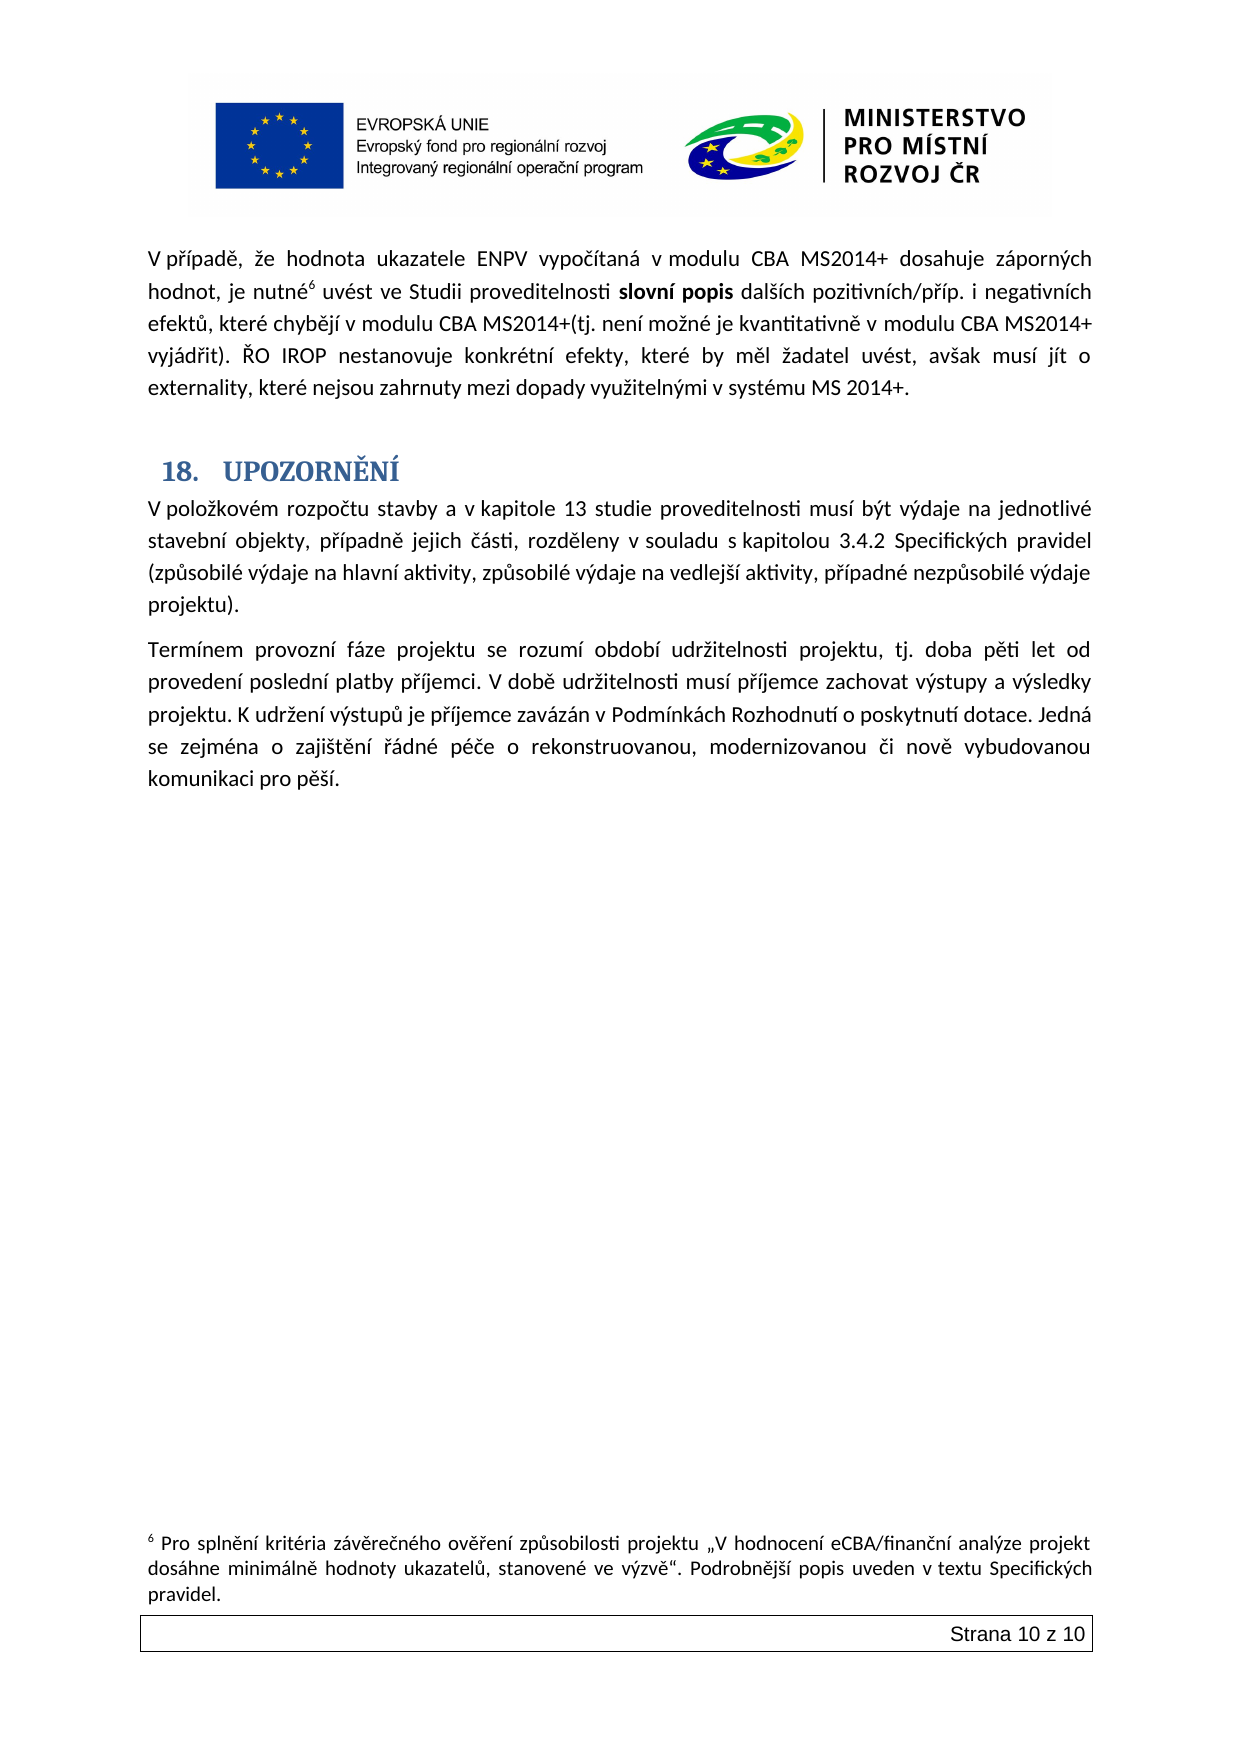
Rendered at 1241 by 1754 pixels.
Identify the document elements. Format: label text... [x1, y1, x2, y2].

subtitle uPOZORNĚNÍ [162, 456, 1093, 489]
text Termínem provozní fáze projektu se rozumí období udržitelnosti projektu, tj. doba pěti let od provedení poslední platby příjemci. V době udržitelnosti musí příjemce zachovat výstupy a výsledky projektu. K udržení výstupů je příjemce zavázán v Podmínkách Rozhodnutí o poskytnutí dotace. Jedná se zejména o zajištění řádné péče o rekonstruovanou, modernizovanou či nově vybudovanou komunikaci pro pěší. [148, 635, 1093, 792]
picture [187, 73, 1053, 217]
text V položkovém rozpočtu stavby a v kapitole 13 studie proveditelnosti musí být výdaje na jednotlivé stavební objekty, případně jejich části, rozděleny v souladu s kapitolou 3.4.2 Specifických pravidel (způsobilé výdaje na hlavní aktivity, způsobilé výdaje na vedlejší aktivity, případné nezpůsobilé výdaje projektu). [148, 494, 1093, 619]
text V případě, že hodnota ukazatele ENPV vypočítaná v modulu CBA MS2014+ dosahuje záporných hodnot, je nutné uvést ve Studii proveditelnosti slovní popis dalších pozitivních/příp. i negativních efektů, které chybějí v modulu CBA MS2014+(tj. není možné je kvantitativně v modulu CBA MS2014+ vyjádřit). ŘO IROP nestanovuje konkrétní efekty, které by měl žadatel uvést, avšak musí jít o externality, které nejsou zahrnuty mezi dopady využitelnými v systému MS 2014+. [148, 244, 1093, 401]
